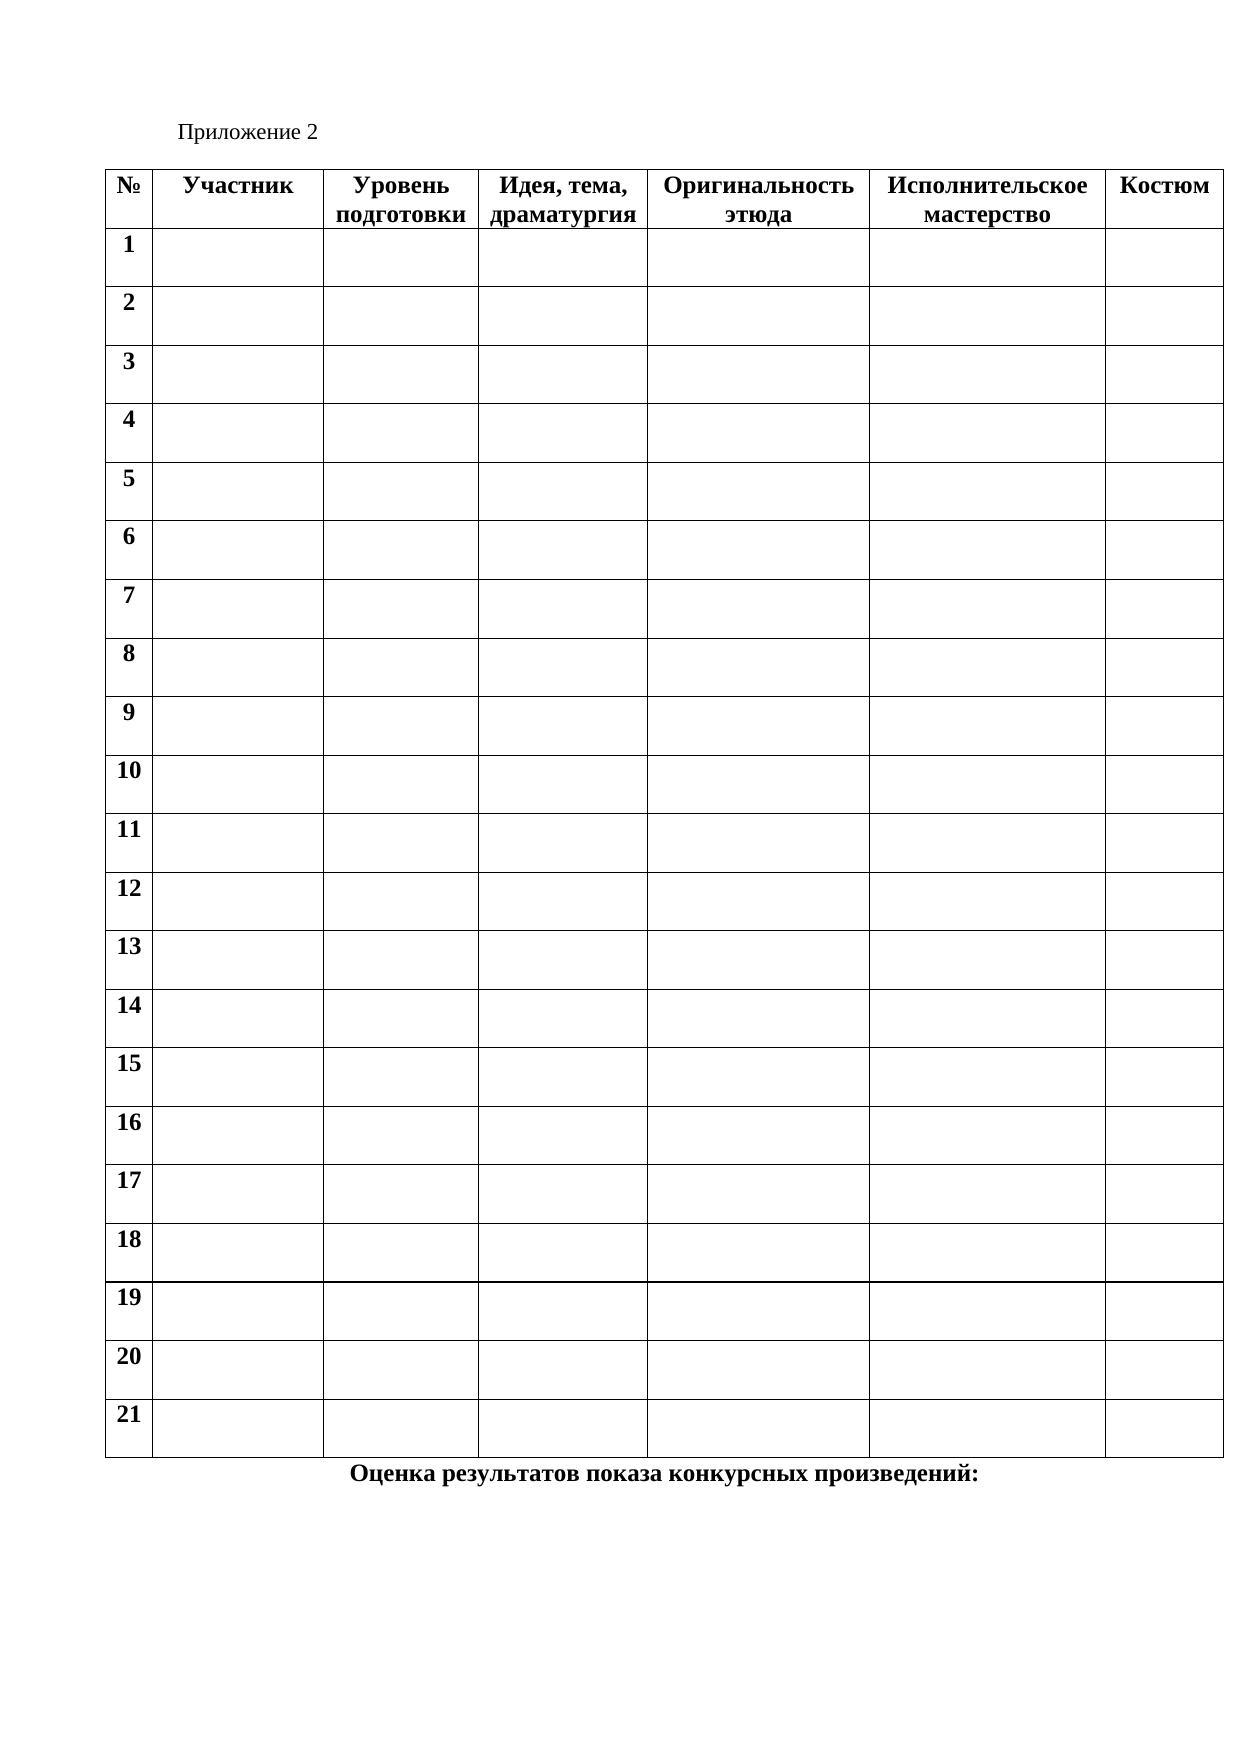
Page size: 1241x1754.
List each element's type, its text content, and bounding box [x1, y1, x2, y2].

table_cell [870, 521, 1105, 579]
table_cell 7 [106, 580, 152, 637]
table_cell [153, 580, 323, 637]
table_cell 9 [106, 697, 152, 754]
table_cell [870, 873, 1105, 930]
table_cell [153, 1048, 323, 1106]
table_cell [324, 814, 478, 872]
table_cell [324, 521, 478, 579]
table_cell 6 [106, 521, 152, 579]
table_cell [153, 521, 323, 579]
table_cell [870, 1341, 1105, 1398]
table_cell [1106, 756, 1223, 813]
table_cell [153, 1224, 323, 1281]
table_header Уровень подготовки [324, 170, 478, 228]
table_cell [324, 229, 478, 286]
table_cell [324, 580, 478, 637]
table_cell [479, 580, 647, 637]
table_cell [479, 814, 647, 872]
table_cell [153, 287, 323, 345]
table_cell [479, 873, 647, 930]
table_cell [870, 814, 1105, 872]
table_cell [648, 1400, 869, 1457]
table_cell [870, 287, 1105, 345]
table_cell [648, 697, 869, 754]
table_cell 5 [106, 463, 152, 520]
table_cell [1106, 1224, 1223, 1281]
text Оценка результатов показа конкурсных произведений: [177, 1458, 1152, 1487]
table_cell 13 [106, 931, 152, 989]
table_cell [324, 990, 478, 1047]
table_cell [479, 463, 647, 520]
table_cell [479, 1048, 647, 1106]
table_cell [648, 1107, 869, 1164]
table_cell [1106, 463, 1223, 520]
table_cell [870, 756, 1105, 813]
table_cell [1106, 346, 1223, 403]
table_cell 18 [106, 1224, 152, 1281]
text Приложение 2 [177, 118, 1152, 144]
table_cell [324, 1107, 478, 1164]
table_header Исполнительское мастерство [870, 170, 1105, 228]
table_cell [479, 756, 647, 813]
table_cell [648, 404, 869, 462]
table_cell [479, 1341, 647, 1398]
table_cell [870, 1165, 1105, 1223]
table_cell [870, 639, 1105, 696]
table_cell [870, 1224, 1105, 1281]
table_cell [648, 639, 869, 696]
table_cell [153, 346, 323, 403]
table_cell [870, 404, 1105, 462]
table_cell [153, 697, 323, 754]
table_cell [1106, 990, 1223, 1047]
table_cell [1106, 1341, 1223, 1398]
table_cell [648, 1165, 869, 1223]
table_cell [153, 229, 323, 286]
table_cell [153, 990, 323, 1047]
table_cell [870, 463, 1105, 520]
table_cell [479, 639, 647, 696]
table_cell [1106, 1283, 1223, 1340]
table_cell [1106, 521, 1223, 579]
table_cell 21 [106, 1400, 152, 1457]
table_cell [648, 873, 869, 930]
table_cell [479, 1107, 647, 1164]
table_cell [1106, 697, 1223, 754]
table_cell [324, 639, 478, 696]
table_cell [648, 756, 869, 813]
table_cell [324, 346, 478, 403]
table_cell [153, 463, 323, 520]
table_cell [479, 1283, 647, 1340]
table_cell [1106, 873, 1223, 930]
table_cell [648, 346, 869, 403]
table_cell [1106, 639, 1223, 696]
table_cell [1106, 287, 1223, 345]
table_cell [870, 1283, 1105, 1340]
table_cell [324, 404, 478, 462]
table_cell [1106, 229, 1223, 286]
table_cell 15 [106, 1048, 152, 1106]
table_cell 14 [106, 990, 152, 1047]
table_cell [324, 873, 478, 930]
table_cell [1106, 1107, 1223, 1164]
table_cell [153, 1341, 323, 1398]
table_cell 10 [106, 756, 152, 813]
table_cell [153, 1107, 323, 1164]
table_cell [870, 990, 1105, 1047]
table_cell 8 [106, 639, 152, 696]
table_cell [153, 1400, 323, 1457]
table_cell [1106, 1165, 1223, 1223]
table_cell [153, 1283, 323, 1340]
table_cell [870, 580, 1105, 637]
table_header Идея, тема, драматургия [479, 170, 647, 228]
table_cell [324, 1283, 478, 1340]
table_cell 11 [106, 814, 152, 872]
table_cell [479, 404, 647, 462]
table_cell [648, 1283, 869, 1340]
table_cell [479, 1165, 647, 1223]
table_cell [1106, 1400, 1223, 1457]
table_cell 16 [106, 1107, 152, 1164]
table_cell [648, 580, 869, 637]
table_cell 19 [106, 1283, 152, 1340]
table_cell 12 [106, 873, 152, 930]
table_cell [153, 931, 323, 989]
table_cell [648, 229, 869, 286]
table_cell [479, 1224, 647, 1281]
table_header № [106, 170, 152, 228]
table_cell [324, 463, 478, 520]
table_cell [479, 697, 647, 754]
table_cell [153, 639, 323, 696]
table_cell [648, 1341, 869, 1398]
table_cell [479, 521, 647, 579]
table_cell [648, 1224, 869, 1281]
table_cell [479, 1400, 647, 1457]
table_cell [324, 931, 478, 989]
table_cell [324, 756, 478, 813]
table_cell 20 [106, 1341, 152, 1398]
table_cell [648, 990, 869, 1047]
table_cell [870, 931, 1105, 989]
table_cell [648, 814, 869, 872]
table_cell [1106, 580, 1223, 637]
table_cell [324, 1048, 478, 1106]
table_cell [870, 229, 1105, 286]
table_cell [153, 404, 323, 462]
table_cell [153, 1165, 323, 1223]
table_cell [648, 521, 869, 579]
table_cell [870, 1048, 1105, 1106]
table_cell [153, 814, 323, 872]
table_cell [1106, 931, 1223, 989]
table_cell 2 [106, 287, 152, 345]
table_cell [648, 287, 869, 345]
table_cell [870, 1107, 1105, 1164]
table_cell [1106, 1048, 1223, 1106]
table_cell [324, 697, 478, 754]
table_cell [479, 931, 647, 989]
table_cell [870, 346, 1105, 403]
table_cell [648, 1048, 869, 1106]
table_cell [479, 229, 647, 286]
table_cell [479, 990, 647, 1047]
table_cell [479, 287, 647, 345]
table_header Оригинальность этюда [648, 170, 869, 228]
table_cell [324, 1165, 478, 1223]
table_cell [153, 873, 323, 930]
table_cell [870, 1400, 1105, 1457]
table_header Костюм [1106, 170, 1223, 228]
table_cell 3 [106, 346, 152, 403]
table_cell [648, 931, 869, 989]
table_cell [479, 346, 647, 403]
table_cell 17 [106, 1165, 152, 1223]
table_cell 4 [106, 404, 152, 462]
table_cell [324, 1224, 478, 1281]
table_cell [870, 697, 1105, 754]
table_cell [1106, 814, 1223, 872]
table_cell [648, 463, 869, 520]
table_cell [324, 1400, 478, 1457]
table_cell [1106, 404, 1223, 462]
table_cell [153, 756, 323, 813]
table_header Участник [153, 170, 323, 228]
table_cell [324, 1341, 478, 1398]
table_cell [324, 287, 478, 345]
table_cell 1 [106, 229, 152, 286]
